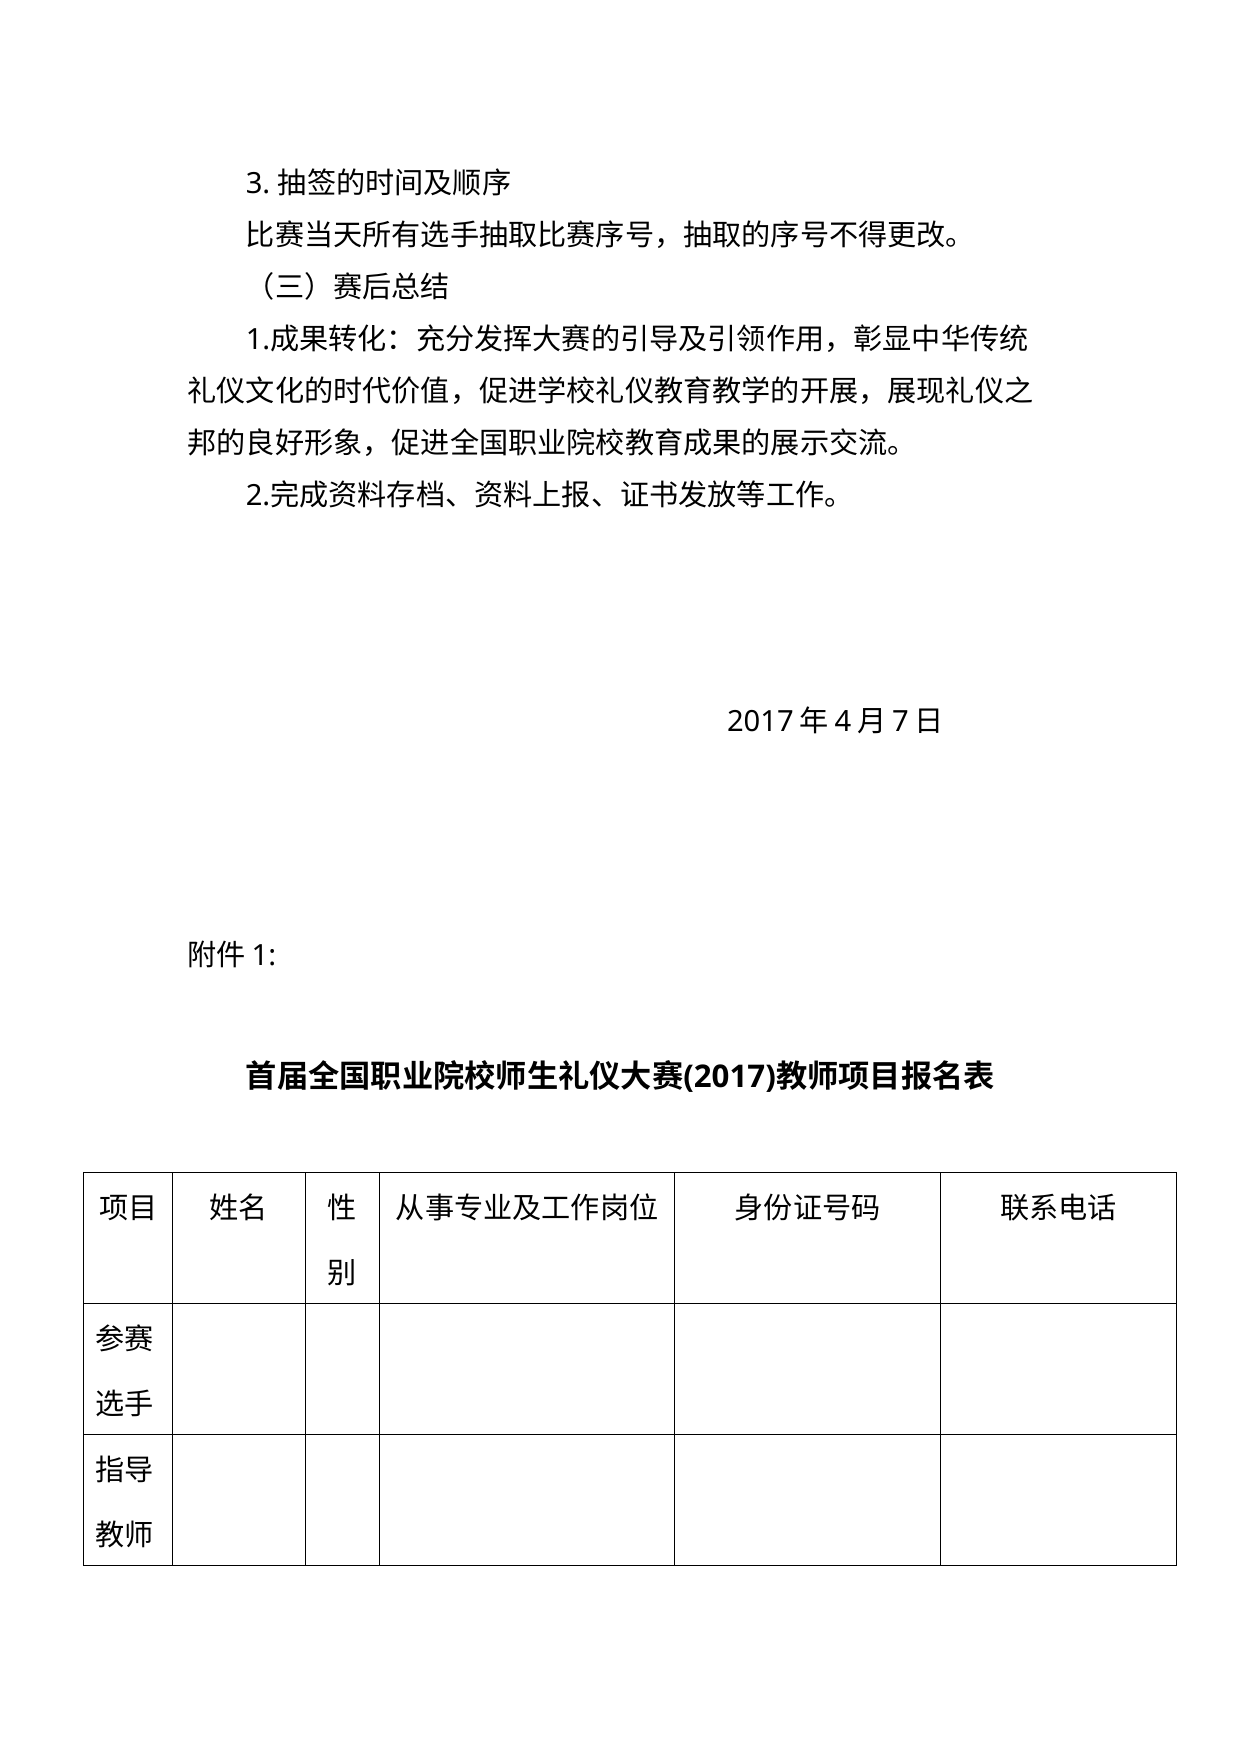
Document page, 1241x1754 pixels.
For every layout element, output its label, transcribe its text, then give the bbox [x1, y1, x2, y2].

table_cell [173, 1435, 305, 1565]
text 1.成果转化：充分发挥大赛的引导及引领作用，彰显中华传统礼仪文化的时代价值，促进学校礼仪教育教学的开展，展现礼仪之邦的良好形象，促进全国职业院校教育成果的展示交流。 [187, 308, 1053, 464]
text 2.完成资料存档、资料上报、证书发放等工作。 [187, 464, 1053, 516]
table_cell [675, 1304, 940, 1434]
table_cell 指导教师 [84, 1435, 172, 1565]
text 2017年4月7日 [187, 685, 1053, 743]
table_header 姓名 [173, 1173, 305, 1303]
text 比赛当天所有选手抽取比赛序号，抽取的序号不得更改。 [187, 203, 1053, 256]
table_cell 参赛选手 [84, 1304, 172, 1434]
text 附件1: [187, 918, 1053, 977]
table_header 身份证号码 [675, 1173, 940, 1303]
table_header 性别 [306, 1173, 379, 1303]
text 3. 抽签的时间及顺序 [187, 151, 1053, 203]
table_header 从事专业及工作岗位 [380, 1173, 674, 1303]
table_cell [941, 1435, 1176, 1565]
table_cell [380, 1435, 674, 1565]
text （三）赛后总结 [187, 256, 1053, 308]
table_cell [941, 1304, 1176, 1434]
table_cell [675, 1435, 940, 1565]
table_cell [306, 1304, 379, 1434]
table_header 联系电话 [941, 1173, 1176, 1303]
table_cell [380, 1304, 674, 1434]
text 首届全国职业院校师生礼仪大赛(2017)教师项目报名表 [187, 1042, 1053, 1107]
table_cell [173, 1304, 305, 1434]
table_cell [306, 1435, 379, 1565]
table_header 项目 [84, 1173, 172, 1303]
